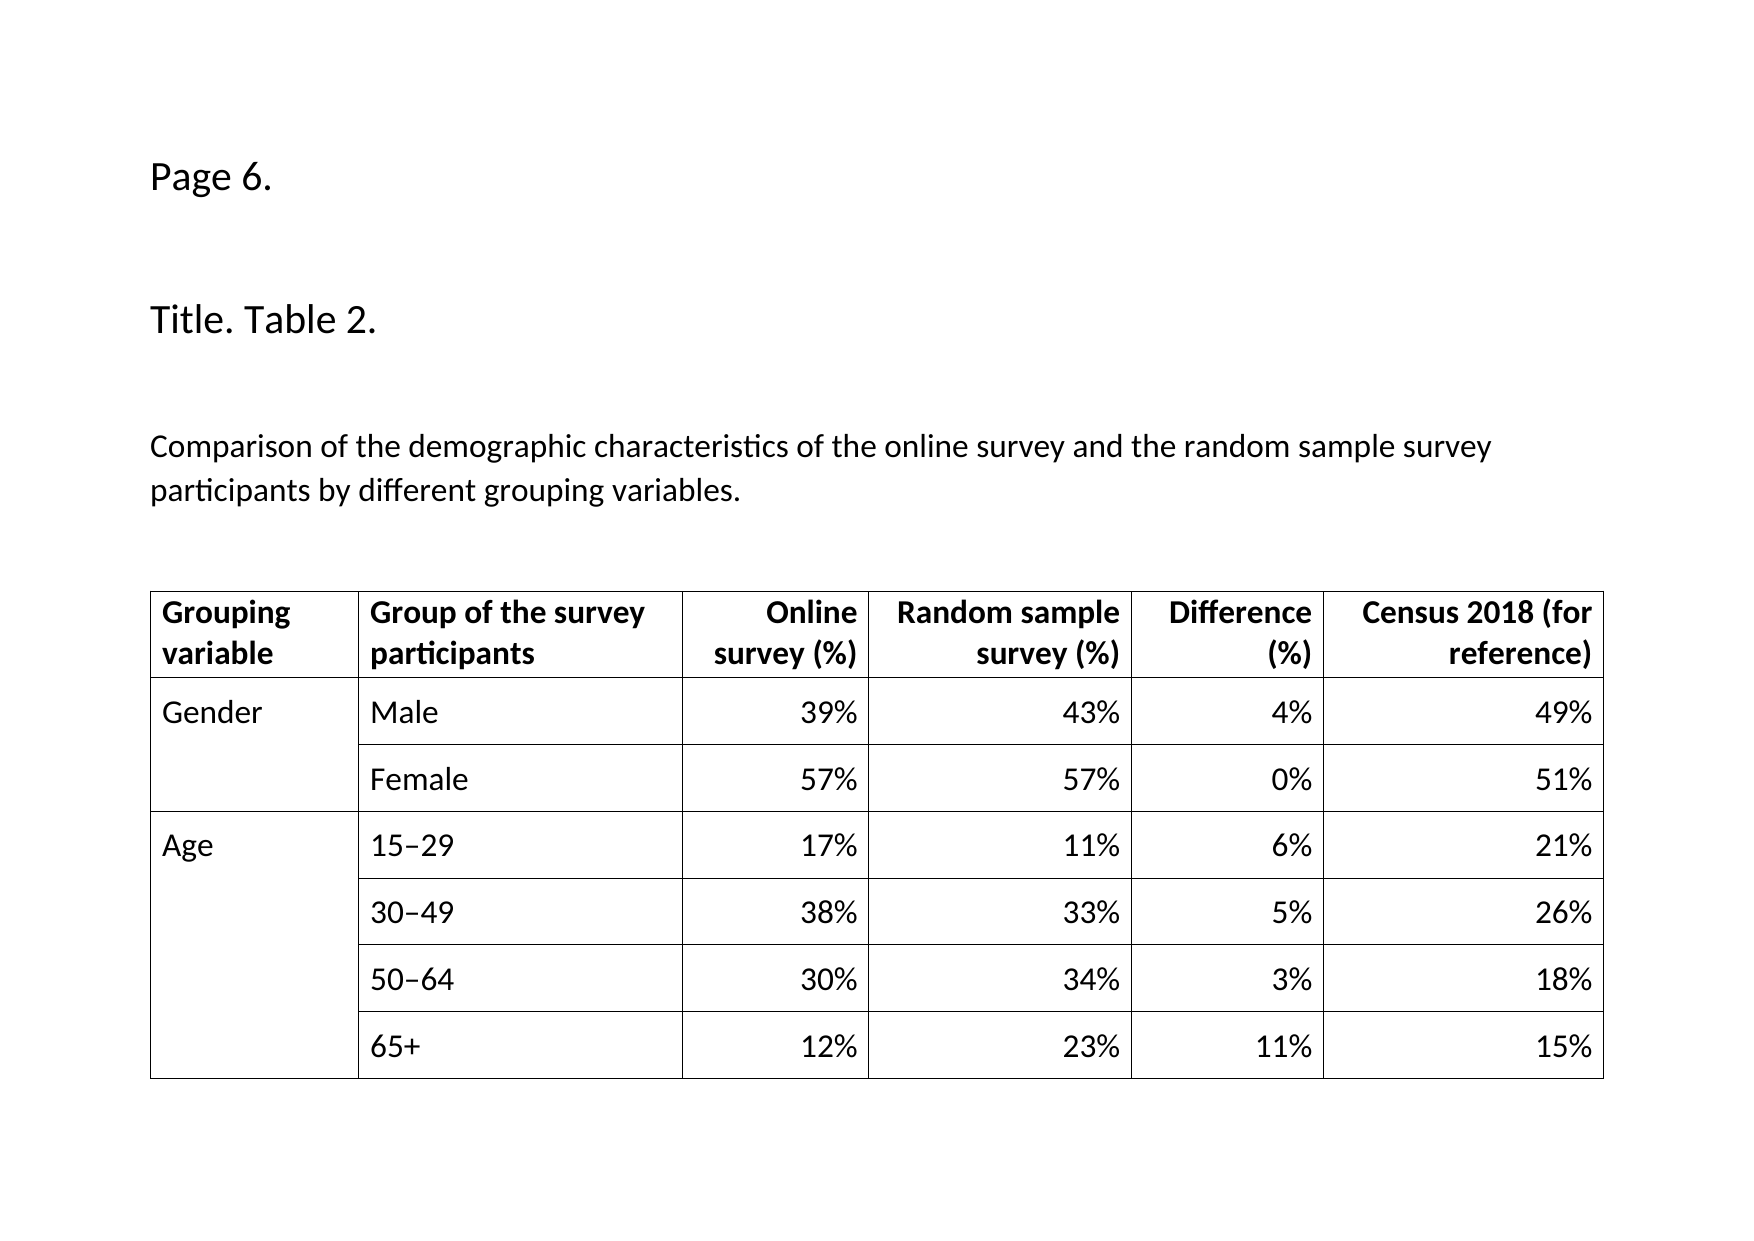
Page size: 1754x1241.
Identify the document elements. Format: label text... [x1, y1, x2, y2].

table_cell 30% [683, 945, 868, 1011]
table_cell 43% [869, 678, 1131, 744]
table_header Grouping variable [151, 592, 358, 677]
table_cell 18% [1324, 945, 1603, 1011]
table_cell 11% [1132, 1012, 1323, 1078]
table_cell Male [359, 678, 682, 744]
text Title. Table 2. [150, 293, 1604, 344]
table_cell 23% [869, 1012, 1131, 1078]
table_header Group of the survey participants [359, 592, 682, 677]
table_cell 39% [683, 678, 868, 744]
table_cell 57% [683, 745, 868, 811]
table_cell 6% [1132, 812, 1323, 877]
table_cell 50–64 [359, 945, 682, 1011]
table_cell 49% [1324, 678, 1603, 744]
table_header Online survey (%) [683, 592, 868, 677]
table_cell 21% [1324, 812, 1603, 877]
table_cell 65+ [359, 1012, 682, 1078]
table_cell Age [151, 812, 358, 1078]
text Comparison of the demographic characteristics of the online survey and the random sample survey participants by different grouping variables. [150, 425, 1604, 510]
table_cell 57% [869, 745, 1131, 811]
text Page 6. [150, 150, 1604, 201]
table_cell Female [359, 745, 682, 811]
table_cell 17% [683, 812, 868, 877]
table_cell 4% [1132, 678, 1323, 744]
table_cell 15–29 [359, 812, 682, 877]
table_cell 0% [1132, 745, 1323, 811]
table_cell Gender [151, 678, 358, 811]
table_cell 3% [1132, 945, 1323, 1011]
table_cell 51% [1324, 745, 1603, 811]
table_cell 26% [1324, 879, 1603, 944]
table_cell 30–49 [359, 879, 682, 944]
table_cell 5% [1132, 879, 1323, 944]
table_header Random sample survey (%) [869, 592, 1131, 677]
table_cell 11% [869, 812, 1131, 877]
table_header Census 2018 (for reference) [1324, 592, 1603, 677]
table_cell 33% [869, 879, 1131, 944]
table_cell 12% [683, 1012, 868, 1078]
table_cell 15% [1324, 1012, 1603, 1078]
table_cell 38% [683, 879, 868, 944]
table_cell 34% [869, 945, 1131, 1011]
table_header Difference (%) [1132, 592, 1323, 677]
